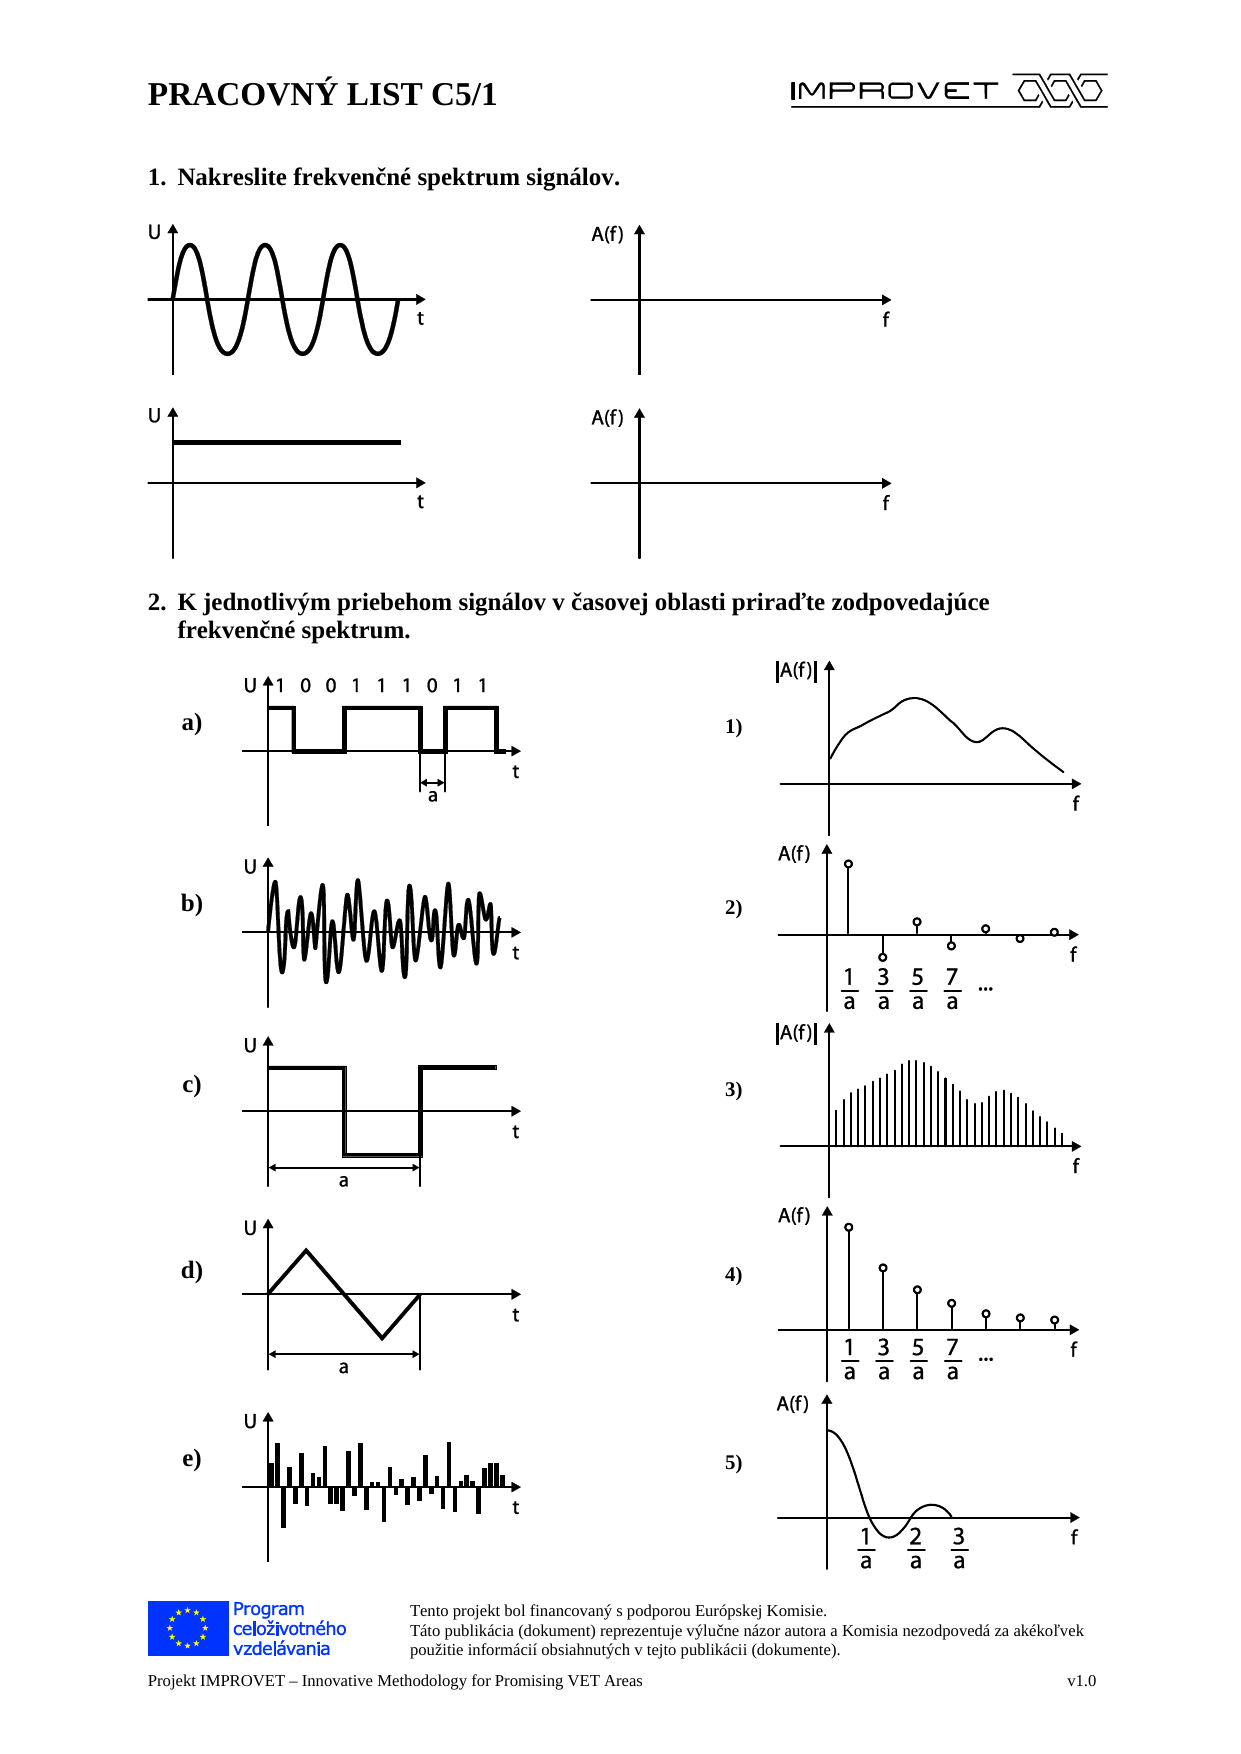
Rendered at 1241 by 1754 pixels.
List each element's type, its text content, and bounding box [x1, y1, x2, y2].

table_cell [218, 842, 546, 1021]
table_cell 5) [546, 1392, 753, 1581]
table_cell e) [166, 1392, 218, 1581]
table_header [754, 659, 1104, 842]
table_header a) [166, 659, 218, 842]
table_cell d) [166, 1204, 218, 1392]
table_cell [218, 1021, 546, 1204]
table_cell c) [166, 1021, 218, 1204]
table_cell 4) [546, 1204, 753, 1392]
table_cell b) [166, 842, 218, 1021]
table_header 1) [546, 659, 753, 842]
table_cell 3) [546, 1021, 753, 1204]
table_cell [754, 842, 1104, 1021]
table_cell 2) [546, 842, 753, 1021]
text K jednotlivým priebehom signálov v časovej oblasti priraďte zodpovedajúce frekvenčné spektrum. [148, 587, 1093, 644]
table_cell [218, 1392, 546, 1581]
table_cell [754, 1021, 1104, 1204]
table_cell [754, 1204, 1104, 1392]
table_cell [754, 1392, 1104, 1581]
text Nakreslite frekvenčné spektrum signálov. [148, 162, 1093, 191]
table_cell [218, 1204, 546, 1392]
table_header [218, 659, 546, 842]
